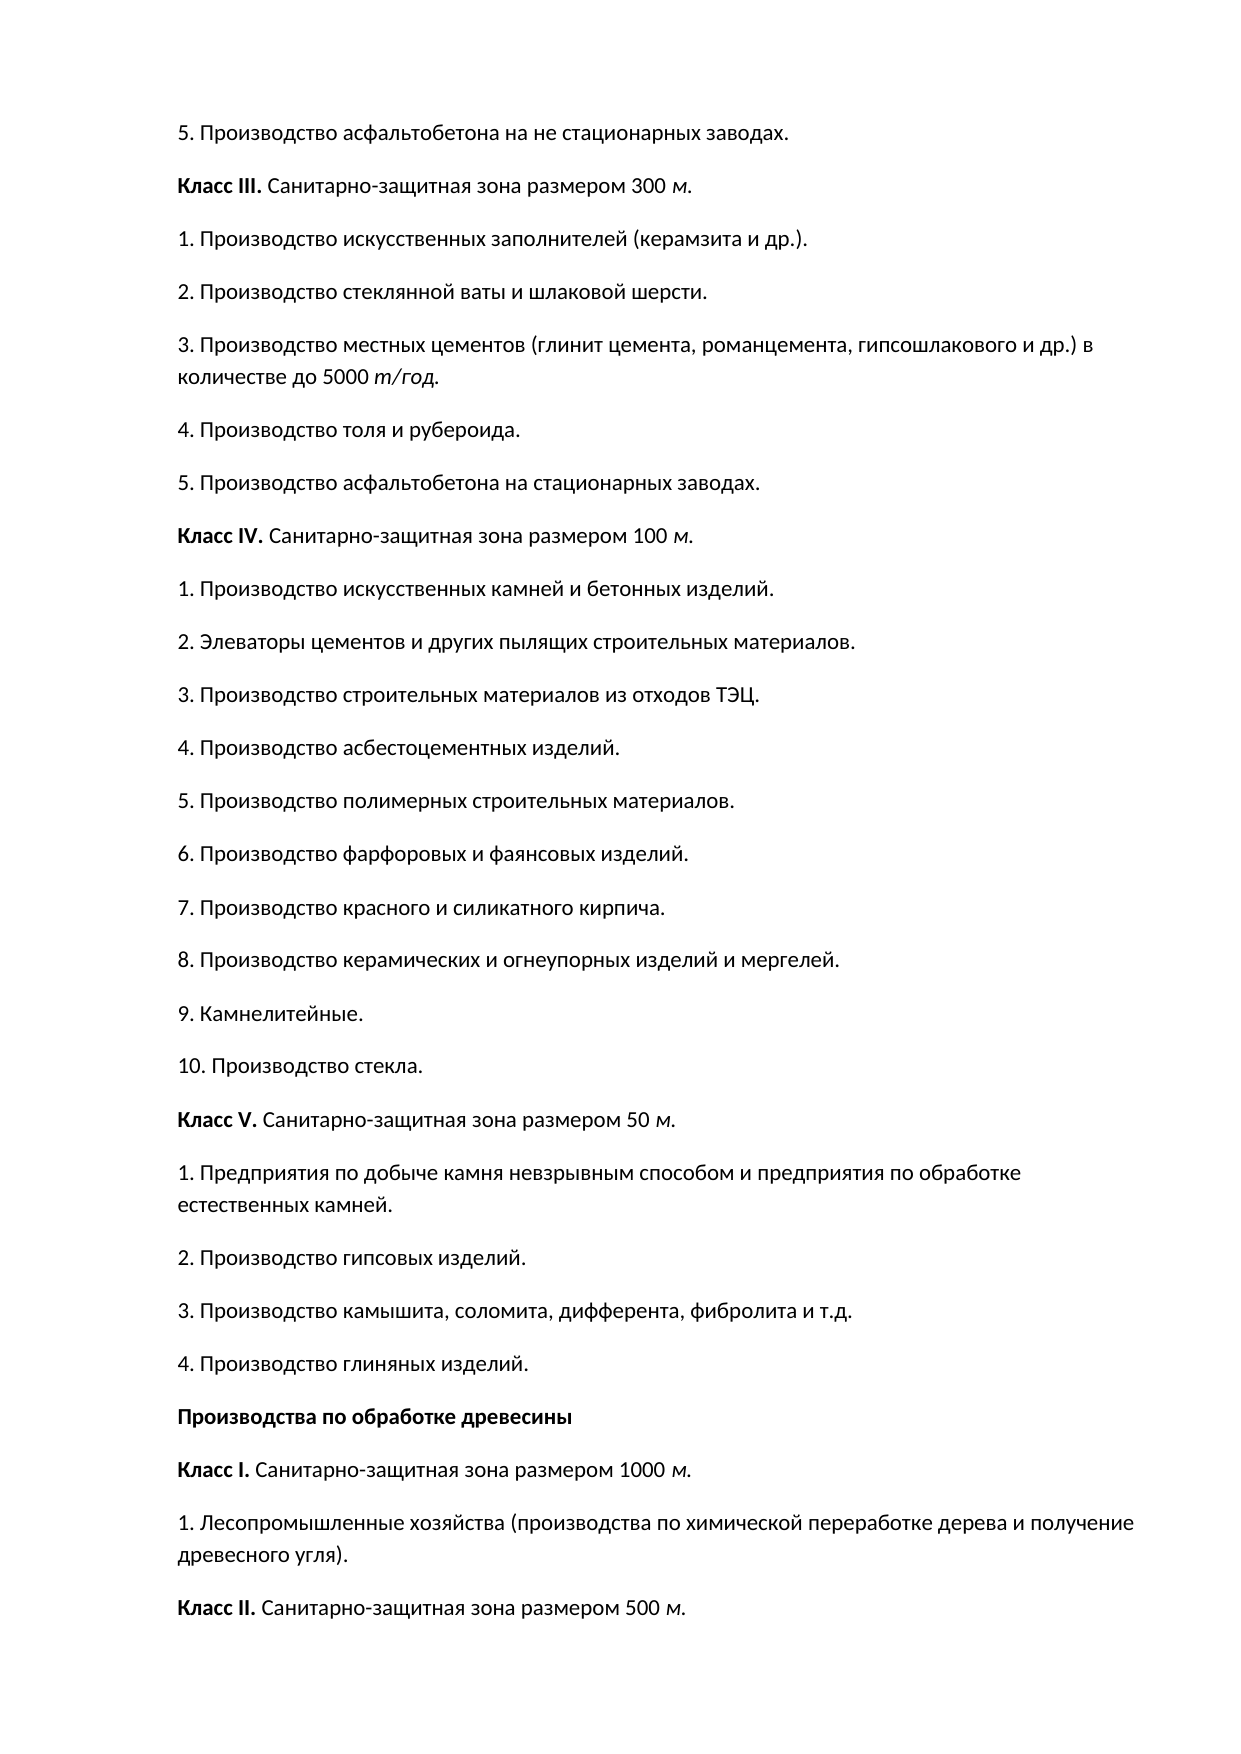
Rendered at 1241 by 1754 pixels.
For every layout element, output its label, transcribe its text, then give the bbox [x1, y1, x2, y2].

text 9. Камнелитейные. [177, 999, 1152, 1027]
text 2. Производство стеклянной ваты и шлаковой шерсти. [177, 277, 1152, 305]
text 10. Производство стекла. [177, 1052, 1152, 1080]
text 2. Производство гипсовых изделий. [177, 1243, 1152, 1271]
text 8. Производство керамических и огнеупорных изделий и мергелей. [177, 946, 1152, 974]
text Класс III. Санитарно-защитная зона размером 300 м. [177, 171, 1152, 199]
text 1. Производство искусственных камней и бетонных изделий. [177, 574, 1152, 602]
text Класс V. Санитарно-защитная зона размером 50 м. [177, 1105, 1152, 1133]
text 4. Производство асбестоцементных изделий. [177, 733, 1152, 762]
text Производства по обработке древесины [177, 1402, 1152, 1430]
text 3. Производство местных цементов (глинит цемента, романцемента, гипсошлакового и др.) в количестве до 5000 т/год. [177, 330, 1152, 390]
text 5. Производство асфальтобетона на стационарных заводах. [177, 468, 1152, 496]
text Класс I. Санитарно-защитная зона размером 1000 м. [177, 1455, 1152, 1483]
text 5. Производство полимерных строительных материалов. [177, 787, 1152, 814]
text 5. Производство асфальтобетона на не стационарных заводах. [177, 118, 1152, 146]
text 1. Лесопромышленные хозяйства (производства по химической переработке дерева и получение древесного угля). [177, 1508, 1152, 1568]
text 4. Производство толя и рубероида. [177, 415, 1152, 443]
text 7. Производство красного и силикатного кирпича. [177, 893, 1152, 921]
text Класс IV. Санитарно-защитная зона размером 100 м. [177, 521, 1152, 549]
text 1. Производство искусственных заполнителей (керамзита и др.). [177, 224, 1152, 252]
text 1. Предприятия по добыче камня невзрывным способом и предприятия по обработке естественных камней. [177, 1158, 1152, 1218]
text Класс II. Санитарно-защитная зона размером 500 м. [177, 1593, 1152, 1621]
text 6. Производство фарфоровых и фаянсовых изделий. [177, 839, 1152, 868]
text 3. Производство строительных материалов из отходов ТЭЦ. [177, 681, 1152, 708]
text 4. Производство глиняных изделий. [177, 1349, 1152, 1377]
text 2. Элеваторы цементов и других пылящих строительных материалов. [177, 627, 1152, 656]
text 3. Производство камышита, соломита, дифферента, фибролита и т.д. [177, 1296, 1152, 1324]
